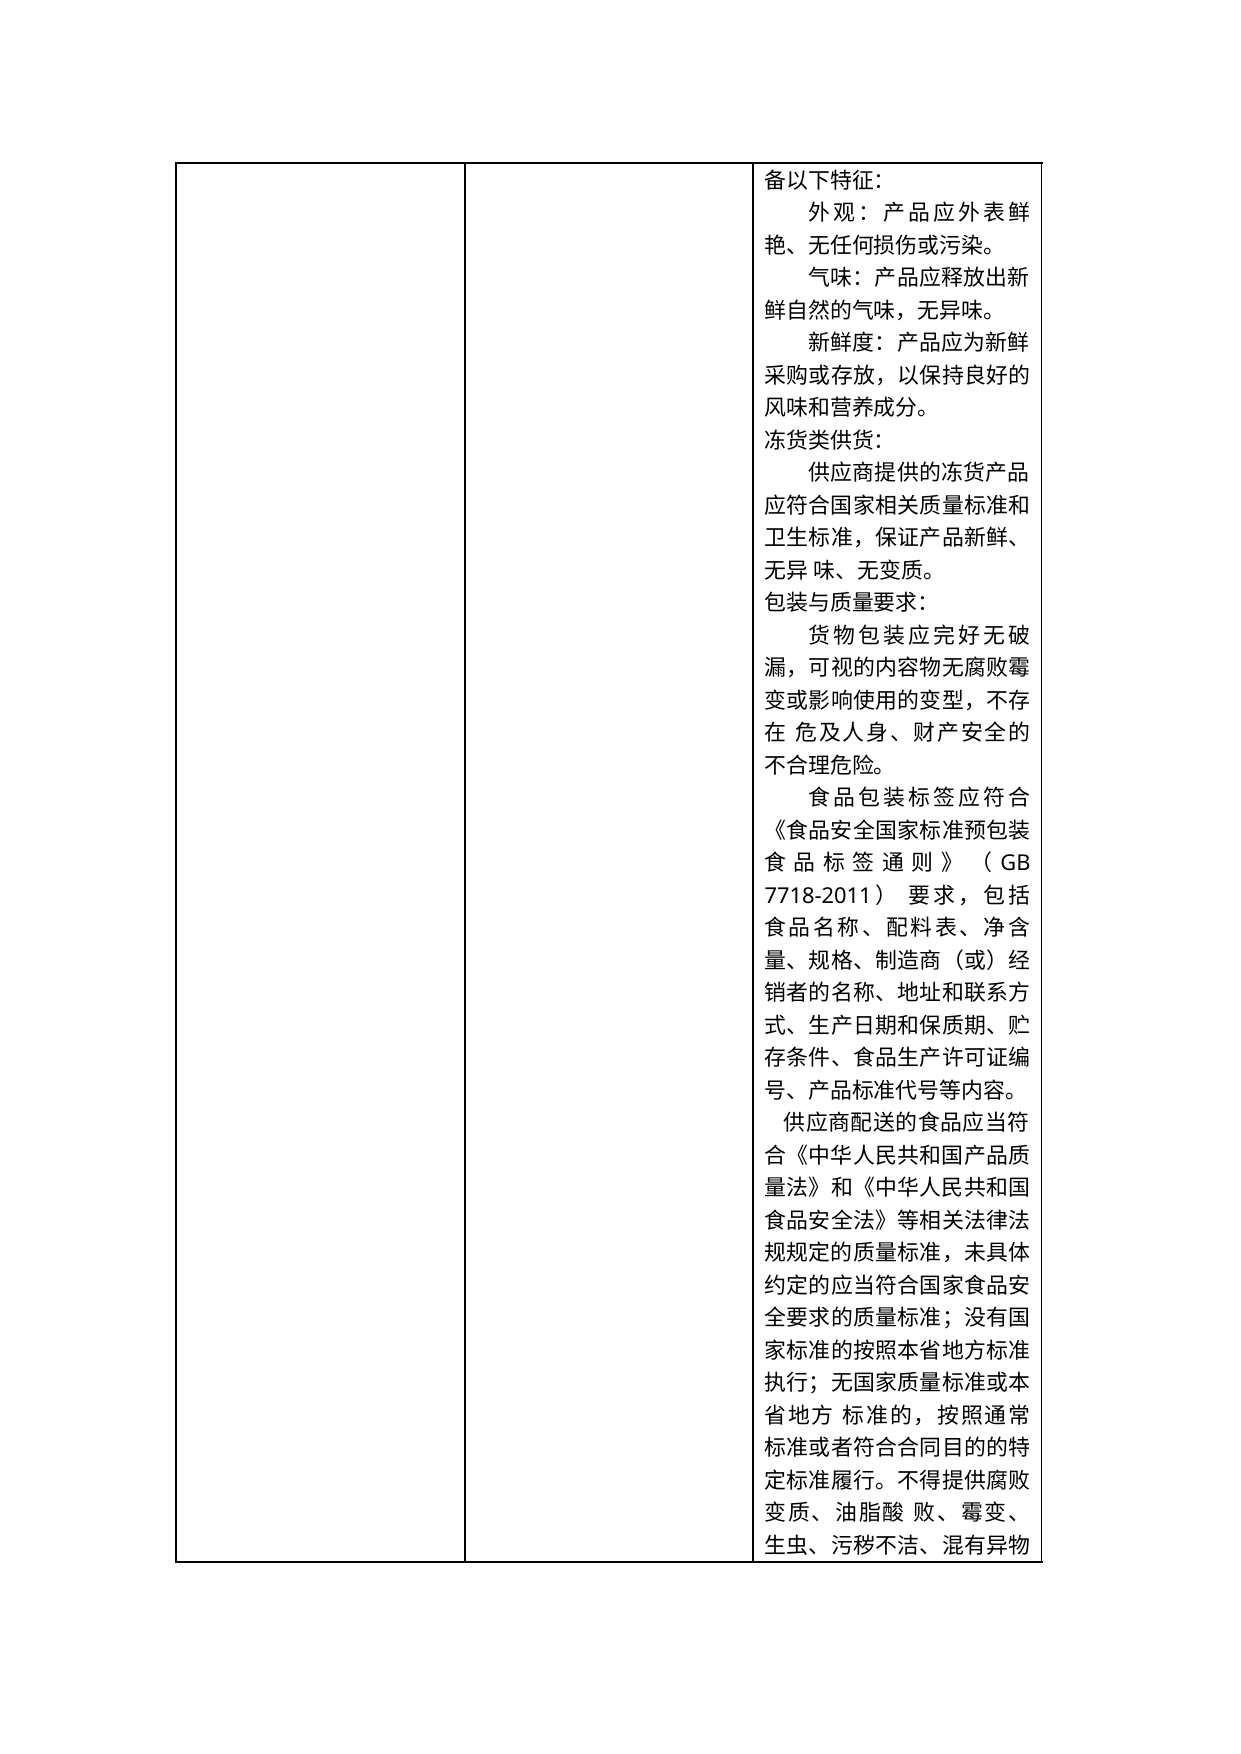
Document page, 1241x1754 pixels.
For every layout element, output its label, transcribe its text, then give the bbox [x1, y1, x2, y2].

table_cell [754, 164, 1041, 1561]
table_cell 5 [177, 164, 464, 1561]
table_cell [466, 164, 752, 1561]
